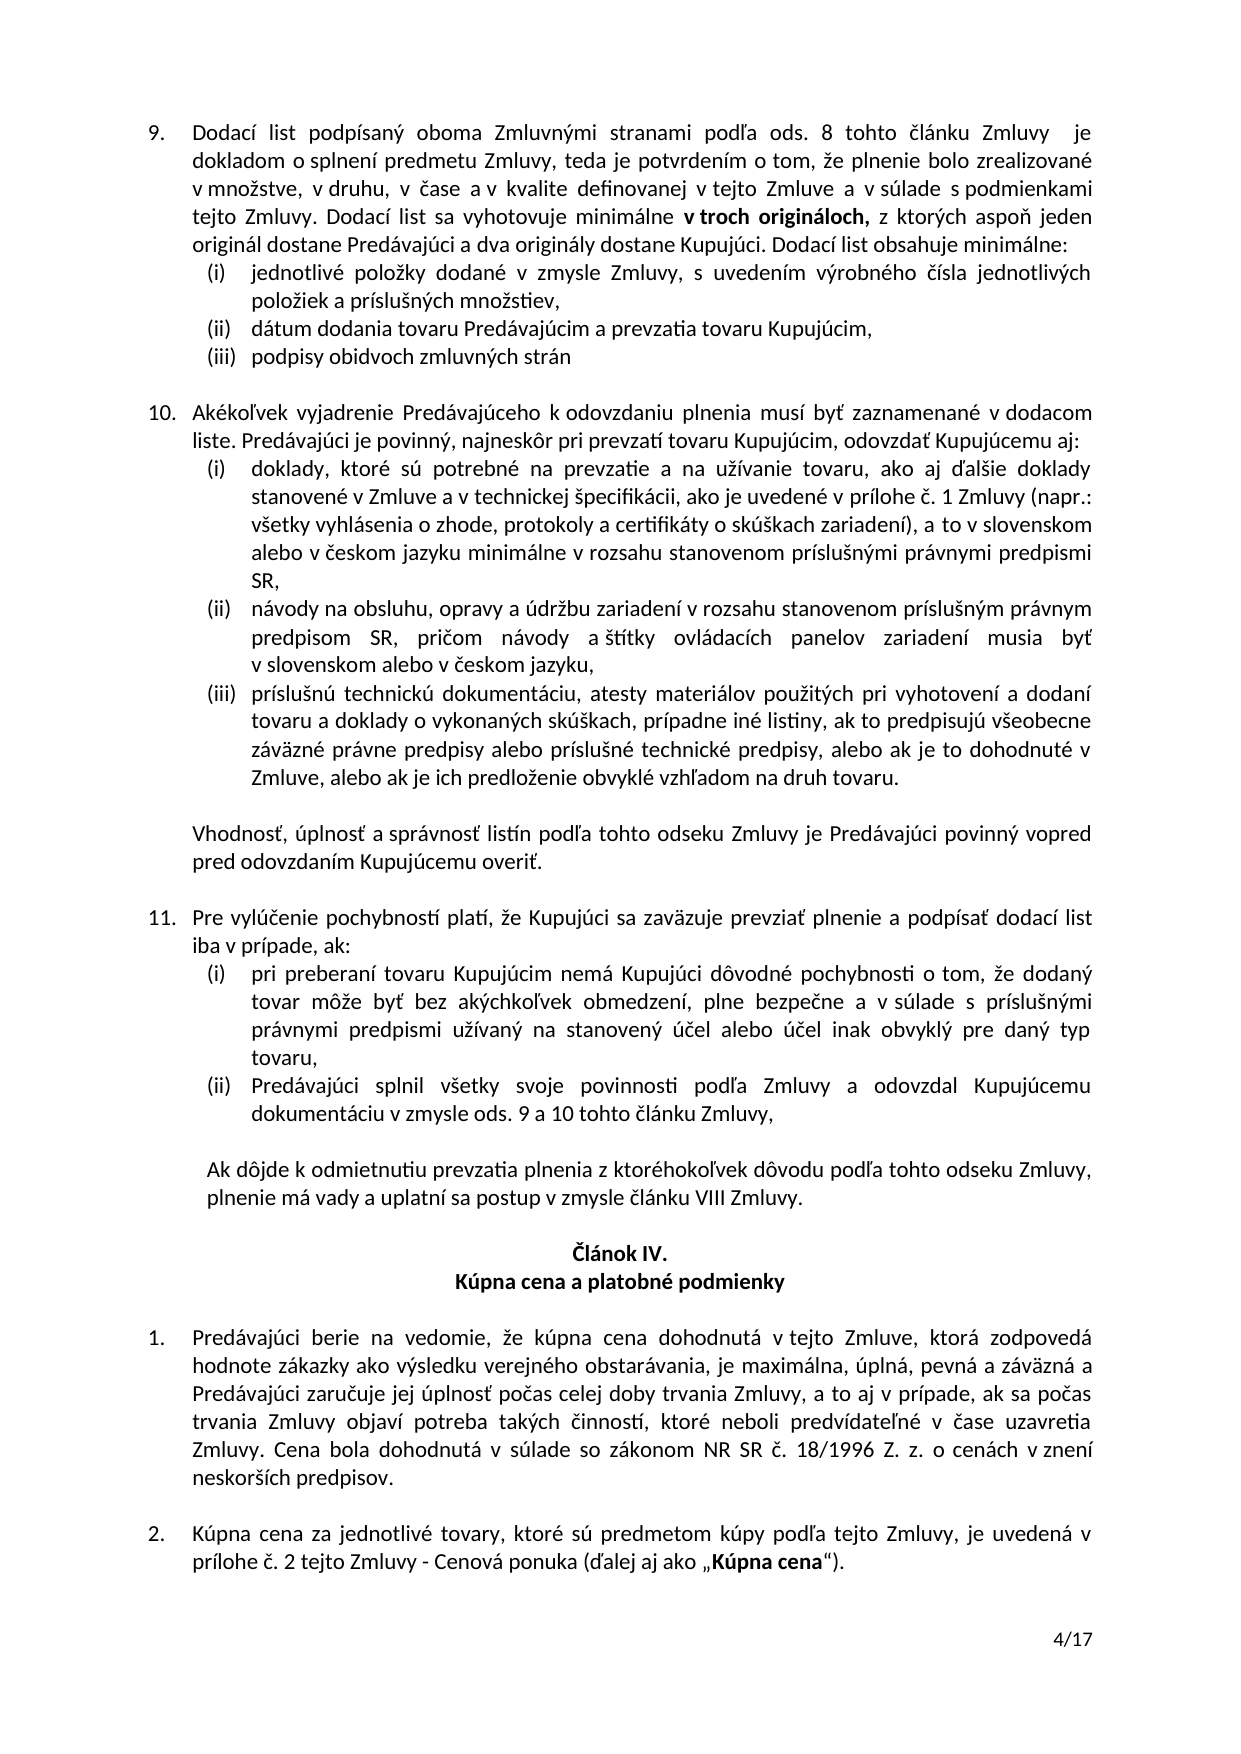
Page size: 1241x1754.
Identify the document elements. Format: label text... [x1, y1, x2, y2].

list Dodací list podpísaný oboma Zmluvnými stranami podľa ods. 8 tohto článku Zmluvy je dokladom o splnení predmetu Zmluvy, teda je potvrdením o tom, že plnenie bolo zrealizované v množstve, v druhu, v čase a v kvalite definovanej v tejto Zmluve a v súlade s podmienkami tejto Zmluvy. Dodací list sa vyhotovuje minimálne v troch origináloch, z ktorých aspoň jeden originál dostane Predávajúci a dva originály dostane Kupujúci. Dodací list obsahuje minimálne: [148, 118, 1093, 258]
list Predávajúci berie na vedomie, že kúpna cena dohodnutá v tejto Zmluve, ktorá zodpovedá hodnote zákazky ako výsledku verejného obstarávania, je maximálna, úplná, pevná a záväzná a Predávajúci zaručuje jej úplnosť počas celej doby trvania Zmluvy, a to aj v prípade, ak sa počas trvania Zmluvy objaví potreba takých činností, ktoré neboli predvídateľné v čase uzavretia Zmluvy. Cena bola dohodnutá v súlade so zákonom NR SR č. 18/1996 Z. z. o cenách v znení neskorších predpisov. [148, 1323, 1093, 1491]
text (ii) Predávajúci splnil všetky svoje povinnosti podľa Zmluvy a odovzdal Kupujúcemu dokumentáciu v zmysle ods. 9 a 10 tohto článku Zmluvy, [207, 1071, 1093, 1127]
list Akékoľvek vyjadrenie Predávajúceho k odovzdaniu plnenia musí byť zaznamenané v dodacom liste. Predávajúci je povinný, najneskôr pri prevzatí tovaru Kupujúcim, odovzdať Kupujúcemu aj: [148, 398, 1093, 454]
list Pre vylúčenie pochybností platí, že Kupujúci sa zaväzuje prevziať plnenie a podpísať dodací list iba v prípade, ak: [148, 903, 1093, 959]
list Kúpna cena za jednotlivé tovary, ktoré sú predmetom kúpy podľa tejto Zmluvy, je uvedená v prílohe č. 2 tejto Zmluvy - Cenová ponuka (ďalej aj ako „Kúpna cena“). [148, 1519, 1093, 1575]
list doklady, ktoré sú potrebné na prevzatie a na užívanie tovaru, ako aj ďalšie doklady stanovené v Zmluve a v technickej špecifikácii, ako je uvedené v prílohe č. 1 Zmluvy (napr.: všetky vyhlásenia o zhode, protokoly a certifikáty o skúškach zariadení), a to v slovenskom alebo v českom jazyku minimálne v rozsahu stanovenom príslušnými právnymi predpismi SR, [207, 454, 1093, 594]
list návody na obsluhu, opravy a údržbu zariadení v rozsahu stanovenom príslušným právnym predpisom SR, pričom návody a štítky ovládacích panelov zariadení musia byť v slovenskom alebo v českom jazyku, [207, 594, 1093, 679]
list jednotlivé položky dodané v zmysle Zmluvy, s uvedením výrobného čísla jednotlivých položiek a príslušných množstiev, [207, 258, 1093, 314]
list dátum dodania tovaru Predávajúcim a prevzatia tovaru Kupujúcim, [207, 314, 1093, 342]
list podpisy obidvoch zmluvných strán [207, 342, 1093, 370]
text Ak dôjde k odmietnutiu prevzatia plnenia z ktoréhokoľvek dôvodu podľa tohto odseku Zmluvy, plnenie má vady a uplatní sa postup v zmysle článku VIII Zmluvy. [207, 1155, 1093, 1211]
text (i) pri preberaní tovaru Kupujúcim nemá Kupujúci dôvodné pochybnosti o tom, že dodaný tovar môže byť bez akýchkoľvek obmedzení, plne bezpečne a v súlade s príslušnými právnymi predpismi užívaný na stanovený účel alebo účel inak obvyklý pre daný typ tovaru, [207, 959, 1093, 1071]
list Vhodnosť, úplnosť a správnosť listín podľa tohto odseku Zmluvy je Predávajúci povinný vopred pred odovzdaním Kupujúcemu overiť. [192, 819, 1093, 875]
list Článok IV. [148, 1239, 1093, 1267]
list (iii) príslušnú technickú dokumentáciu, atesty materiálov použitých pri vyhotovení a dodaní tovaru a doklady o vykonaných skúškach, prípadne iné listiny, ak to predpisujú všeobecne záväzné právne predpisy alebo príslušné technické predpisy, alebo ak je to dohodnuté v Zmluve, alebo ak je ich predloženie obvyklé vzhľadom na druh tovaru. [207, 679, 1093, 791]
list Kúpna cena a platobné podmienky [148, 1267, 1093, 1295]
